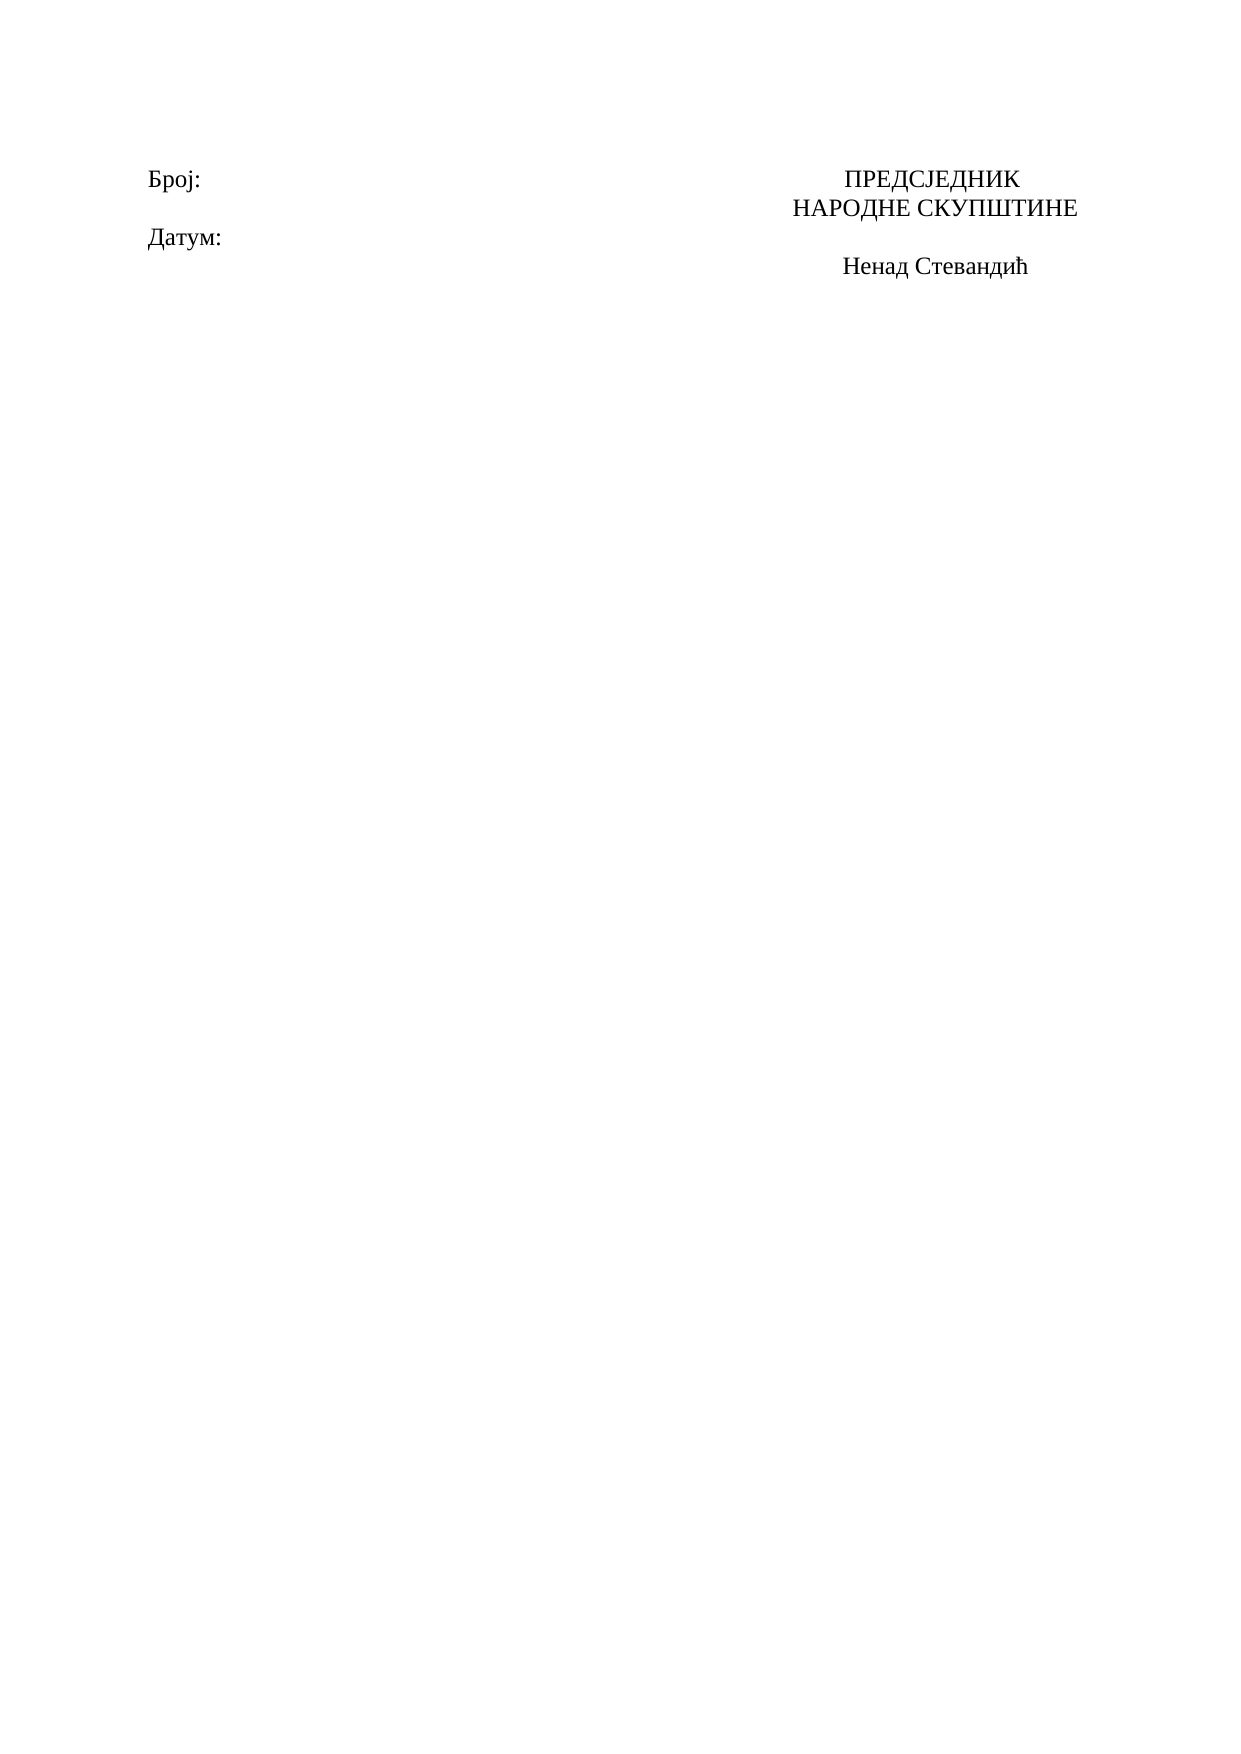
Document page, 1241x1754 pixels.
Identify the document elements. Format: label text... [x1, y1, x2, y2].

text Датум: [148, 222, 1092, 251]
text Број: ПРЕДСЈЕДНИК НАРОДНЕ СКУПШТИНЕ [148, 164, 1092, 222]
text Ненад Стевандић [148, 251, 1092, 279]
